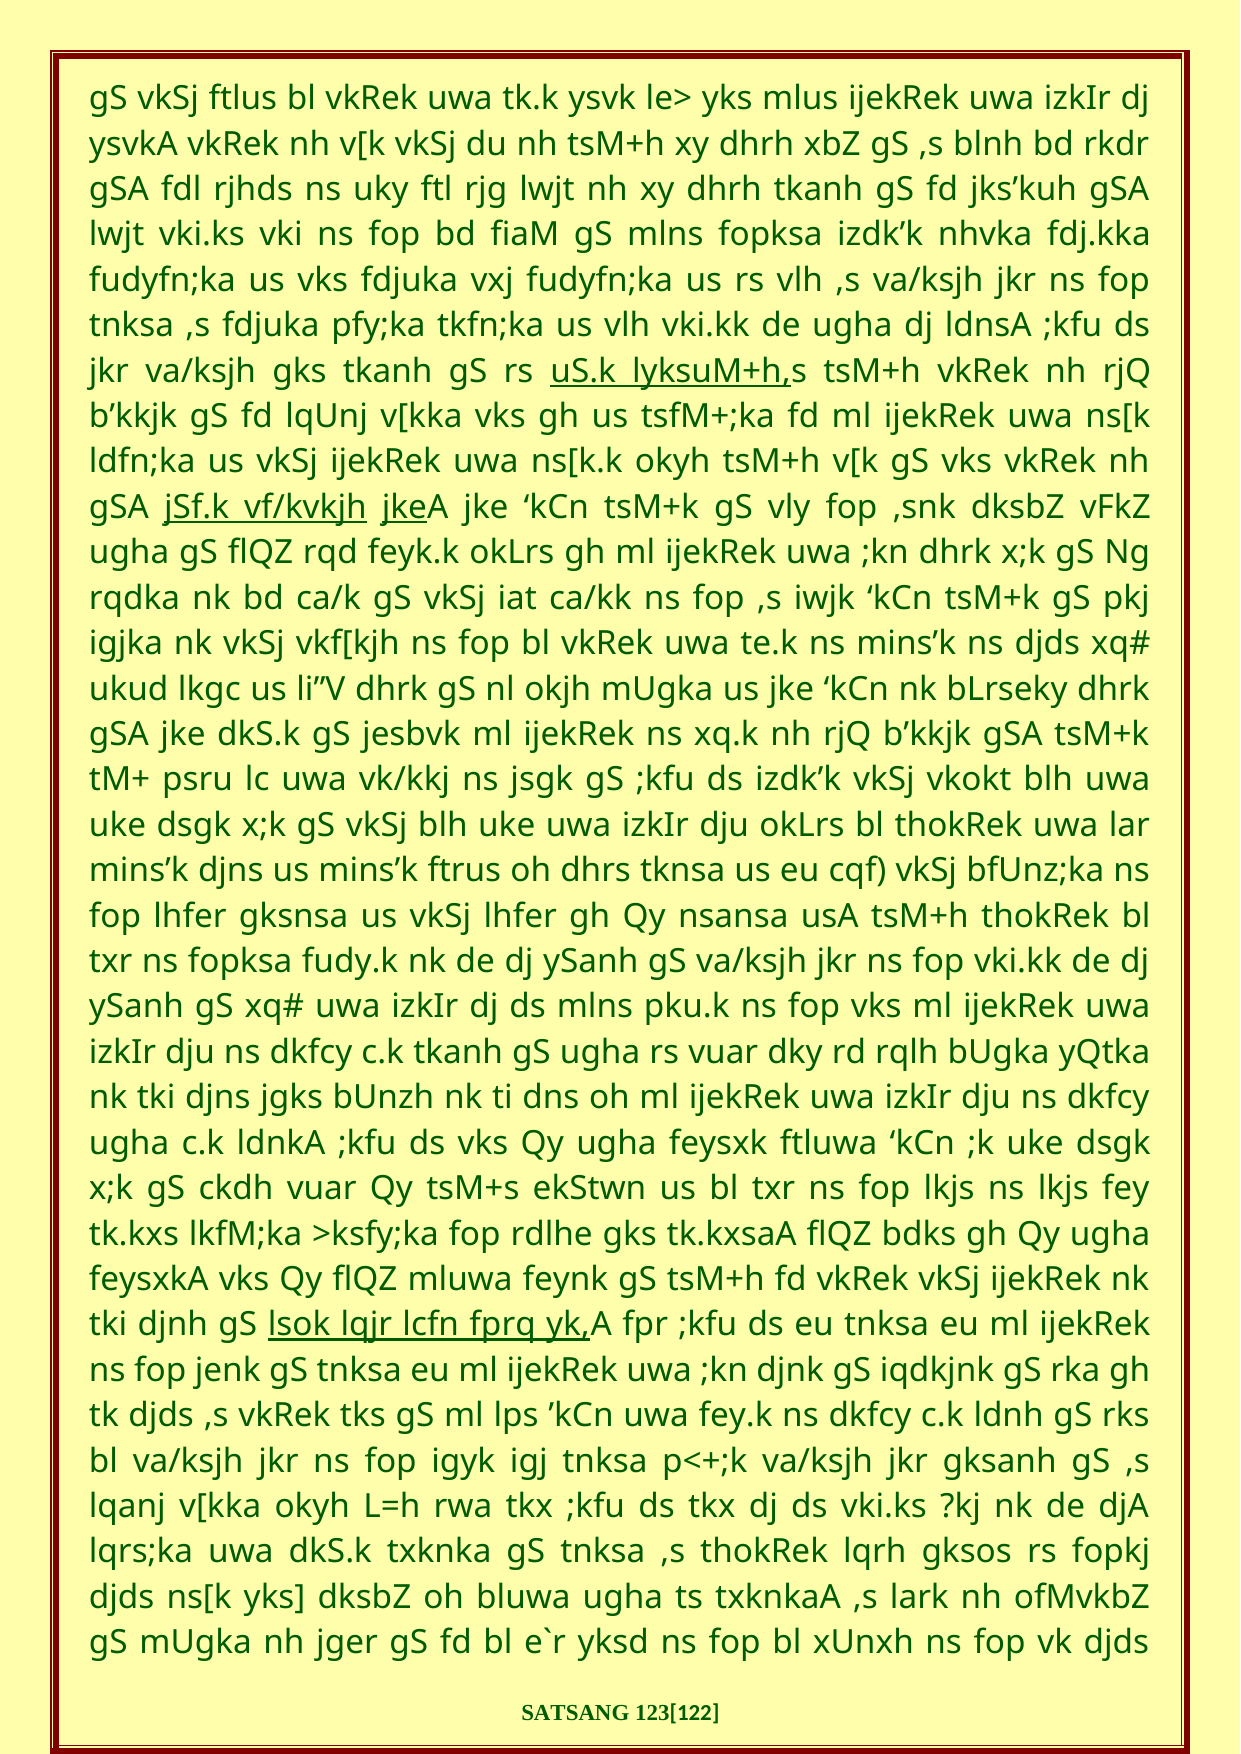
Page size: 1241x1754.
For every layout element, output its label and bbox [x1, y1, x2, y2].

text [89, 74, 1152, 1663]
